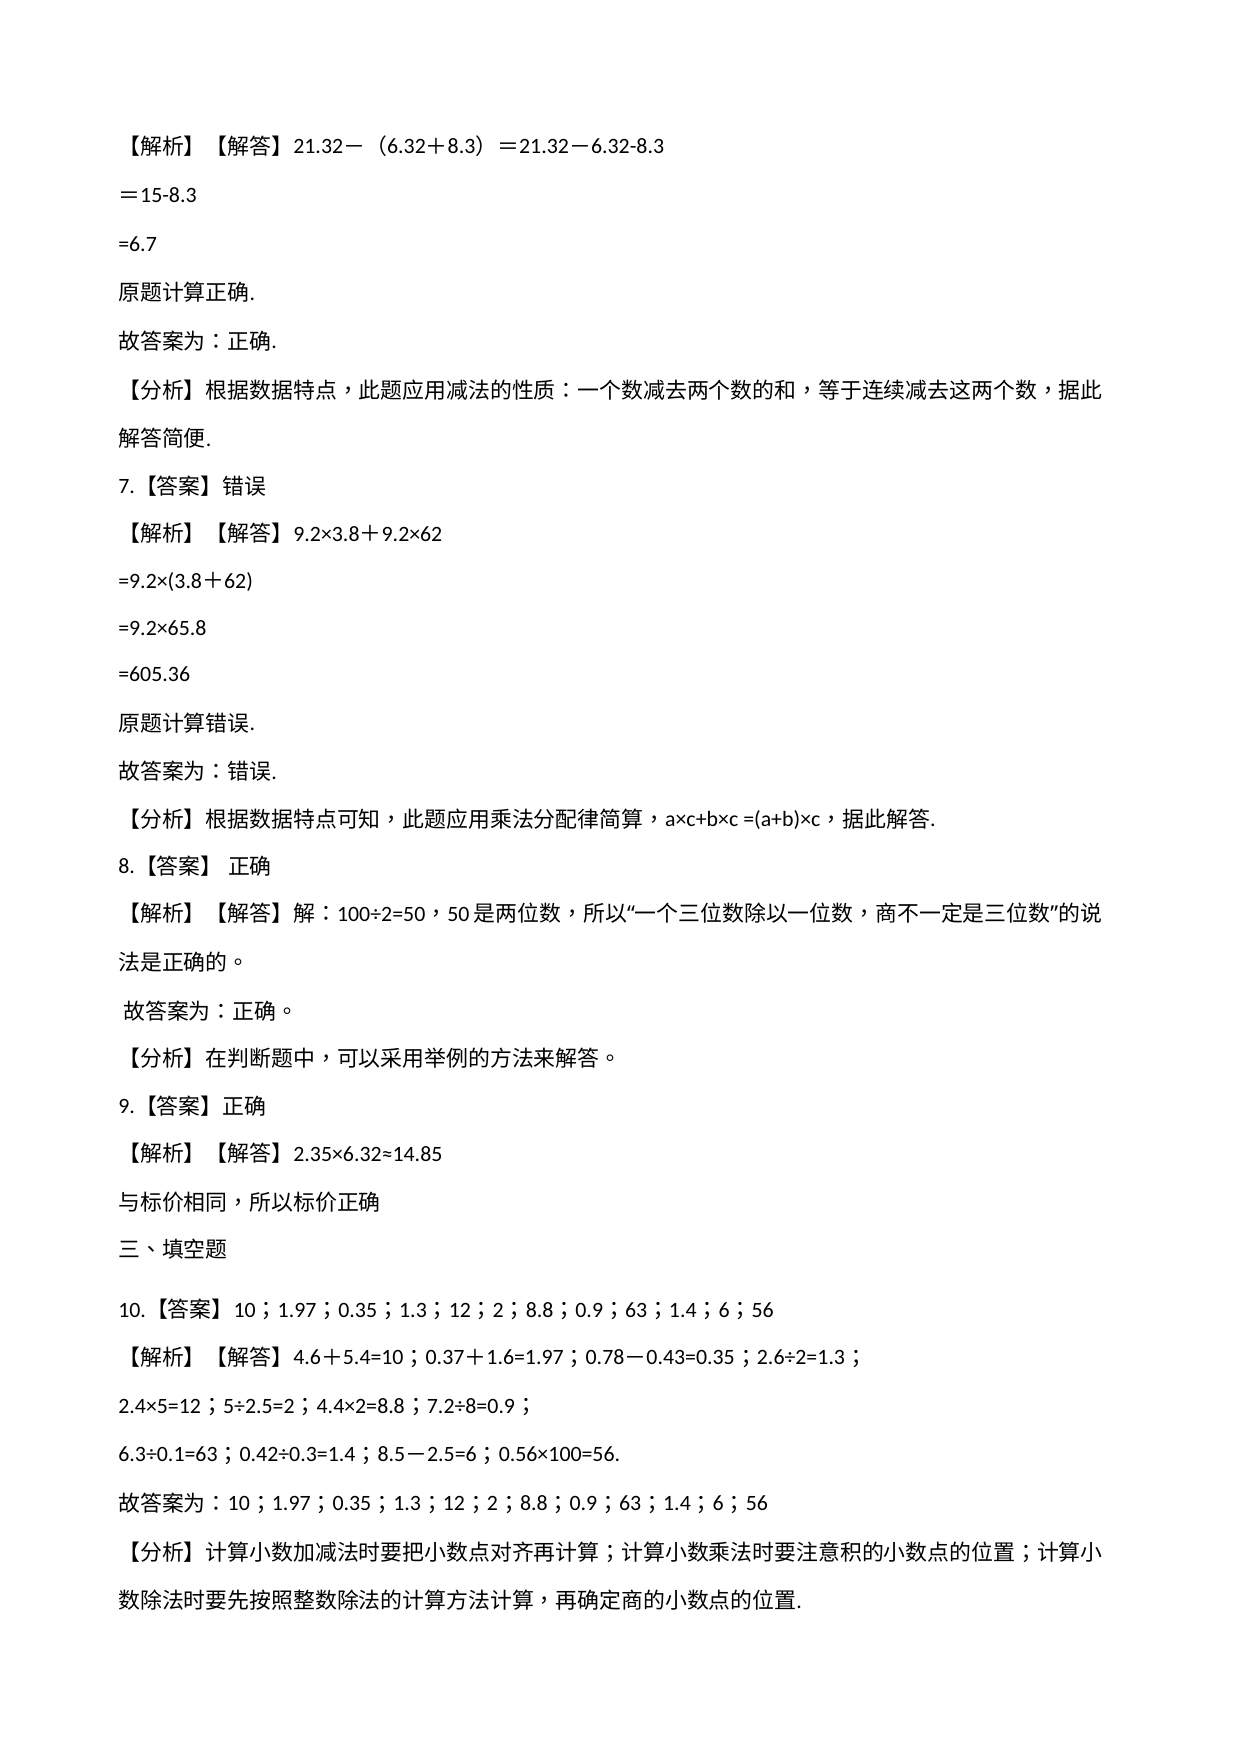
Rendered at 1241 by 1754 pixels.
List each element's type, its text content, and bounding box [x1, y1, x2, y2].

text =9.2×(3.8＋62) [118, 564, 1122, 597]
text 三、填空题 [118, 1233, 1122, 1265]
text 【解析】【解答】21.32－（6.32＋8.3）＝21.32－6.32-8.3 ＝15-8.3 =6.7 原题计算正确. 故答案为：正确. 【分析】根据数据特点，此题应用减法的性质：一个数减去两个数的和，等于连续减去这两个数，据此解答简便. [118, 129, 1122, 454]
text =9.2×65.8 [118, 612, 1122, 644]
text 8.【答案】 正确 [118, 850, 1122, 882]
text 【分析】在判断题中，可以采用举例的方法来解答。 [118, 1042, 1122, 1074]
text 9.【答案】正确 [118, 1089, 1122, 1122]
text 【解析】【解答】4.6＋5.4=10；0.37＋1.6=1.97；0.78－0.43=0.35；2.6÷2=1.3； 2.4×5=12；5÷2.5=2；4.4×2=8.8；7.2÷8=0.9； 6.3÷0.1=63；0.42÷0.3=1.4；8.5－2.5=6；0.56×100=56. 故答案为：10；1.97；0.35；1.3；12；2；8.8；0.9；63；1.4；6；56 【分析】计算小数加减法时要把小数点对齐再计算；计算小数乘法时要注意积的小数点的位置；计算小数除法时要先按照整数除法的计算方法计算，再确定商的小数点的位置. [118, 1340, 1122, 1616]
text =605.36 原题计算错误. 故答案为：错误. [118, 657, 1122, 787]
text 10.【答案】10；1.97；0.35；1.3；12；2；8.8；0.9；63；1.4；6；56 [118, 1293, 1122, 1325]
text 【解析】【解答】解：100÷2=50，50是两位数，所以“一个三位数除以一位数，商不一定是三位数”的说法是正确的。 故答案为：正确。 [118, 897, 1122, 1027]
text 【解析】【解答】9.2×3.8＋9.2×62 [118, 517, 1122, 549]
text 7.【答案】错误 [118, 469, 1122, 502]
text 【解析】【解答】2.35×6.32≈14.85 与标价相同，所以标价正确 [118, 1137, 1122, 1218]
text 【分析】根据数据特点可知，此题应用乘法分配律简算，a×c+b×c =(a+b)×c，据此解答. [118, 802, 1122, 835]
